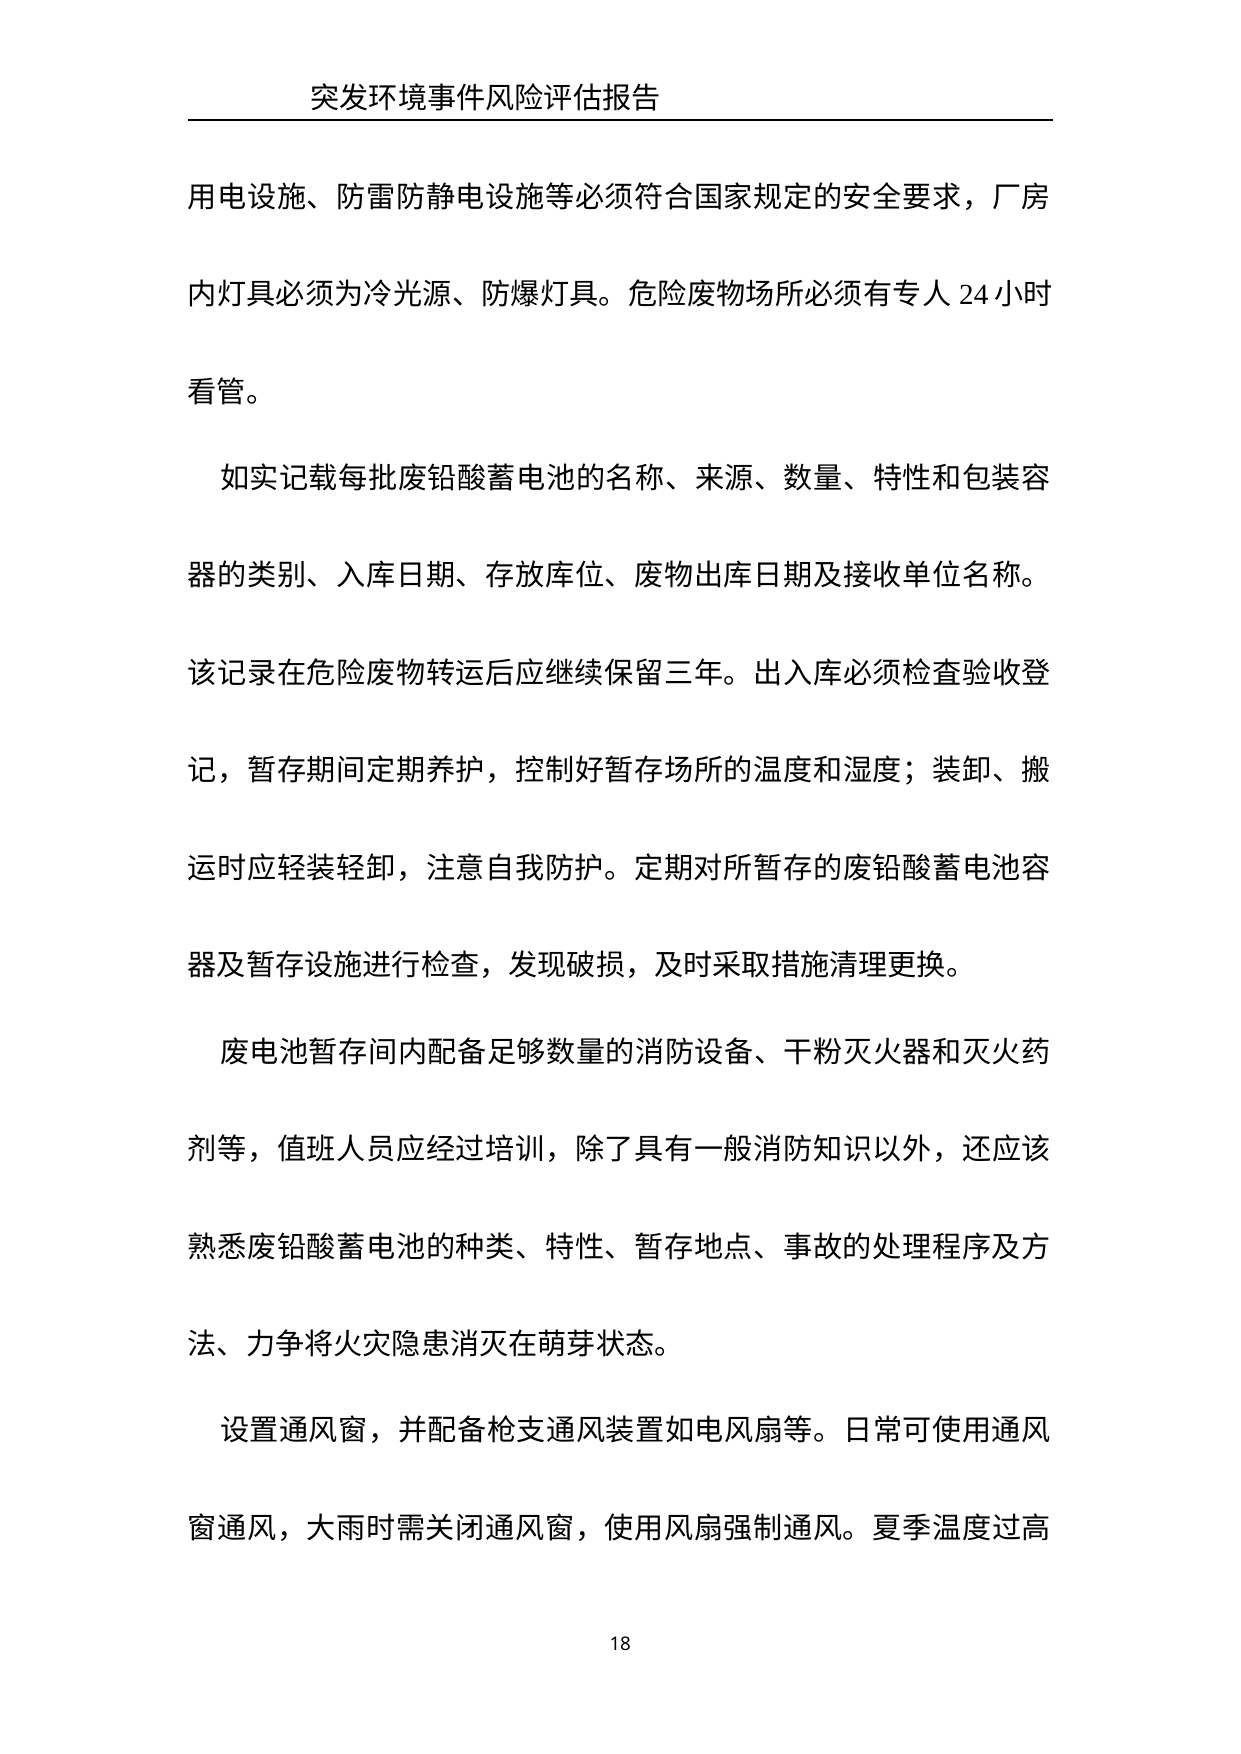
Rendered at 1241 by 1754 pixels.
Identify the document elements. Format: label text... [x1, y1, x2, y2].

text 废电池暂存间内配备足够数量的消防设备、干粉灭火器和灭火药剂等，值班人员应经过培训，除了具有一般消防知识以外，还应该熟悉废铅酸蓄电池的种类、特性、暂存地点、事故的处理程序及方法、力争将火灾隐患消灭在萌芽状态。 [187, 1017, 1053, 1374]
text 如实记载每批废铅酸蓄电池的名称、来源、数量、特性和包装容器的类别、入库日期、存放库位、废物出库日期及接收单位名称。该记录在危险废物转运后应继续保留三年。出入库必须检査验收登记，暂存期间定期养护，控制好暂存场所的温度和湿度；装卸、搬运时应轻装轻卸，注意自我防护。定期对所暂存的废铅酸蓄电池容器及暂存设施进行检查，发现破损，及时采取措施清理更换。 [187, 443, 1053, 996]
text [187, 1395, 1053, 1558]
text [187, 162, 1053, 422]
